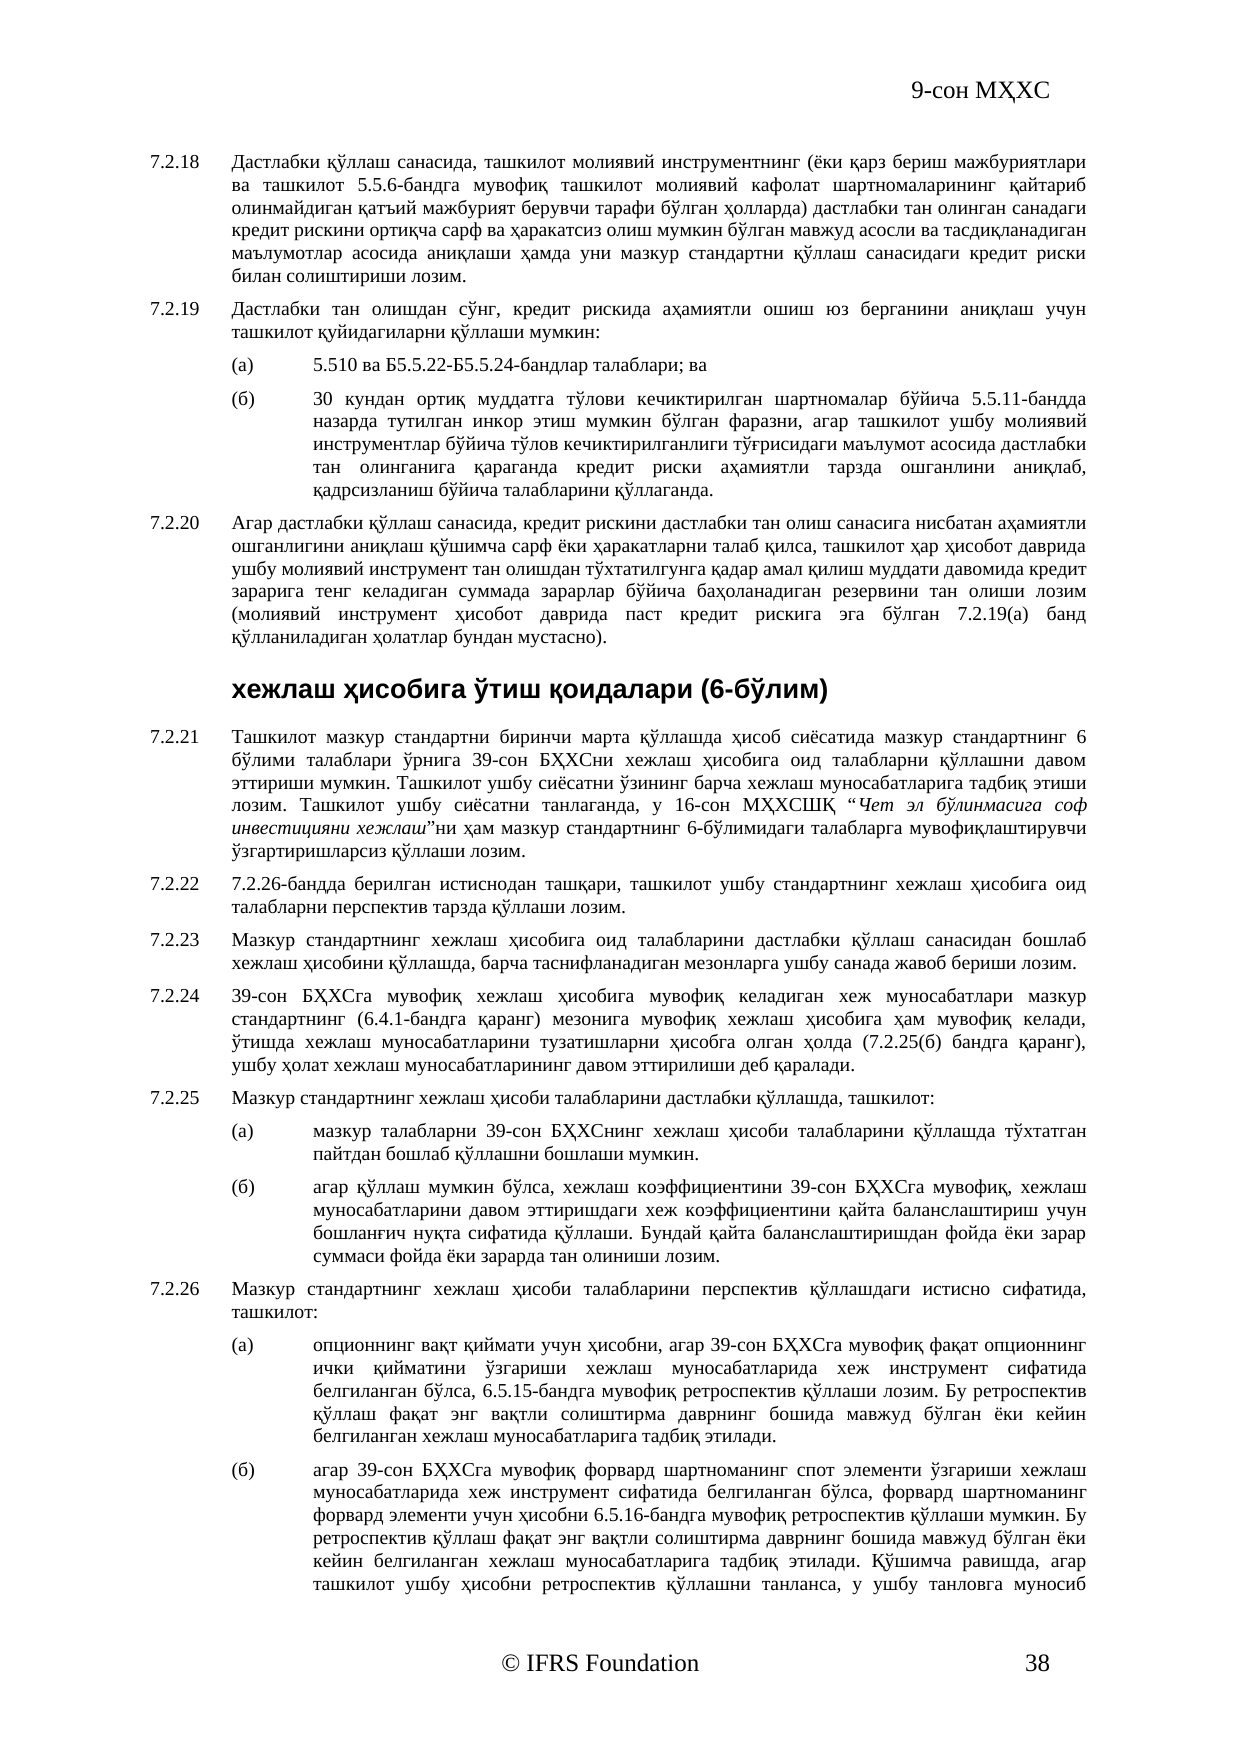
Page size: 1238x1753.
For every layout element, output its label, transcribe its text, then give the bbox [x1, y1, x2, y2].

text (а) мазкур талабларни 39-сон БҲХСнинг хежлаш ҳисоби талабларини қўллашда тўхтатган пайтдан бошлаб қўллашни бошлаши мумкин. [231, 1119, 1087, 1165]
text (б) агар қўллаш мумкин бўлса, хежлаш коэффициентини 39-сон БҲХСга мувофиқ, хежлаш муносабатларини давом эттиришдаги хеж коэффициентини қайта баланслаштириш учун бошланғич нуқта сифатида қўллаши. Бундай қайта баланслаштиришдан фойда ёки зарар суммаси фойда ёки зарарда тан олиниши лозим. [231, 1175, 1087, 1267]
text 7.2.22 7.2.26-бандда берилган истиснодан ташқари, ташкилот ушбу стандартнинг хежлаш ҳисобига оид талабларни перспектив тарзда қўллаши лозим. [150, 872, 1087, 918]
text (а) опционнинг вақт қиймати учун ҳисобни, агар 39-сон БҲХСга мувофиқ фақат опционнинг ички қийматини ўзгариши хежлаш муносабатларида хеж инструмент сифатида белгиланган бўлса, 6.5.15-бандга мувофиқ ретроспектив қўллаши лозим. Бу ретроспектив қўллаш фақат энг вақтли солиштирма даврнинг бошида мавжуд бўлган ёки кейин белгиланган хежлаш муносабатларига тадбиқ этилади. [231, 1333, 1087, 1447]
text 7.2.24 39-сон БҲХСга мувофиқ хежлаш ҳисобига мувофиқ келадиган хеж муносабатлари мазкур стандартнинг (6.4.1-бандга қаранг) мезонига мувофиқ хежлаш ҳисобига ҳам мувофиқ келади, ўтишда хежлаш муносабатларини тузатишларни ҳисобга олган ҳолда (7.2.25(б) бандга қаранг), ушбу ҳолат хежлаш муносабатларининг давом эттирилиши деб қаралади. [150, 984, 1087, 1076]
text 7.2.25 Мазкур стандартнинг хежлаш ҳисоби талабларини дастлабки қўллашда, ташкилот: [150, 1086, 1087, 1109]
text 7.2.19 Дастлабки тан олишдан сўнг, кредит рискида аҳамиятли ошиш юз берганини аниқлаш учун ташкилот қуйидагиларни қўллаши мумкин: [150, 297, 1087, 343]
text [231, 1457, 1087, 1594]
text 7.2.26 Мазкур стандартнинг хежлаш ҳисоби талабларини перспектив қўллашдаги истисно сифатида, ташкилот: [150, 1277, 1087, 1323]
text хежлаш ҳисобига ўтиш қоидалари (6-бўлим) [231, 673, 1087, 704]
text (б) 30 кундан ортиқ муддатга тўлови кечиктирилган шартномалар бўйича 5.5.11-бандда назарда тутилган инкор этиш мумкин бўлган фаразни, агар ташкилот ушбу молиявий инструментлар бўйича тўлов кечиктирилганлиги тўғрисидаги маълумот асосида дастлабки тан олинганига қараганда кредит риски аҳамиятли тарзда ошганлини аниқлаб, қадрсизланиш бўйича талабларини қўллаганда. [231, 387, 1087, 501]
text 7.2.20 Агар дастлабки қўллаш санасида, кредит рискини дастлабки тан олиш санасига нисбатан аҳамиятли ошганлигини аниқлаш қўшимча сарф ёки ҳаракатларни талаб қилса, ташкилот ҳар ҳисобот даврида ушбу молиявий инструмент тан олишдан тўхтатилгунга қадар амал қилиш муддати давомида кредит зарарига тенг келадиган суммада зарарлар бўйича баҳоланадиган резервини тан олиши лозим (молиявий инструмент ҳисобот даврида паст кредит рискига эга бўлган 7.2.19(а) банд қўлланиладиган ҳолатлар бундан мустасно). [150, 511, 1087, 648]
text 7.2.23 Мазкур стандартнинг хежлаш ҳисобига оид талабларини дастлабки қўллаш санасидан бошлаб хежлаш ҳисобини қўллашда, барча таснифланадиган мезонларга ушбу санада жавоб бериши лозим. [150, 928, 1087, 974]
text (а) 5.510 ва Б5.5.22-Б5.5.24-бандлар талаблари; ва [231, 353, 1087, 376]
text 7.2.21 Ташкилот мазкур стандартни биринчи марта қўллашда ҳисоб сиёсатида мазкур стандартнинг 6 бўлими талаблари ўрнига 39-сон БҲХСни хежлаш ҳисобига оид талабларни қўллашни давом эттириши мумкин. Ташкилот ушбу сиёсатни ўзининг барча хежлаш муносабатларига тадбиқ этиши лозим. Ташкилот ушбу сиёсатни танлаганда, у 16-сон МҲХСШҚ “Чет эл бўлинмасига соф инвестицияни хежлаш”ни ҳам мазкур стандартнинг 6-бўлимидаги талабларга мувофиқлаштирувчи ўзгартиришларсиз қўллаши лозим. [150, 725, 1087, 862]
text 7.2.18 Дастлабки қўллаш санасида, ташкилот молиявий инструментнинг (ёки қарз бериш мажбуриятлари ва ташкилот 5.5.6-бандга мувофиқ ташкилот молиявий кафолат шартномаларининг қайтариб олинмайдиган қатъий мажбурият берувчи тарафи бўлган ҳолларда) дастлабки тан олинган санадаги кредит рискини ортиқча сарф ва ҳаракатсиз олиш мумкин бўлган мавжуд асосли ва тасдиқланадиган маълумотлар асосида аниқлаши ҳамда уни мазкур стандартни қўллаш санасидаги кредит риски билан солиштириши лозим. [150, 150, 1087, 287]
